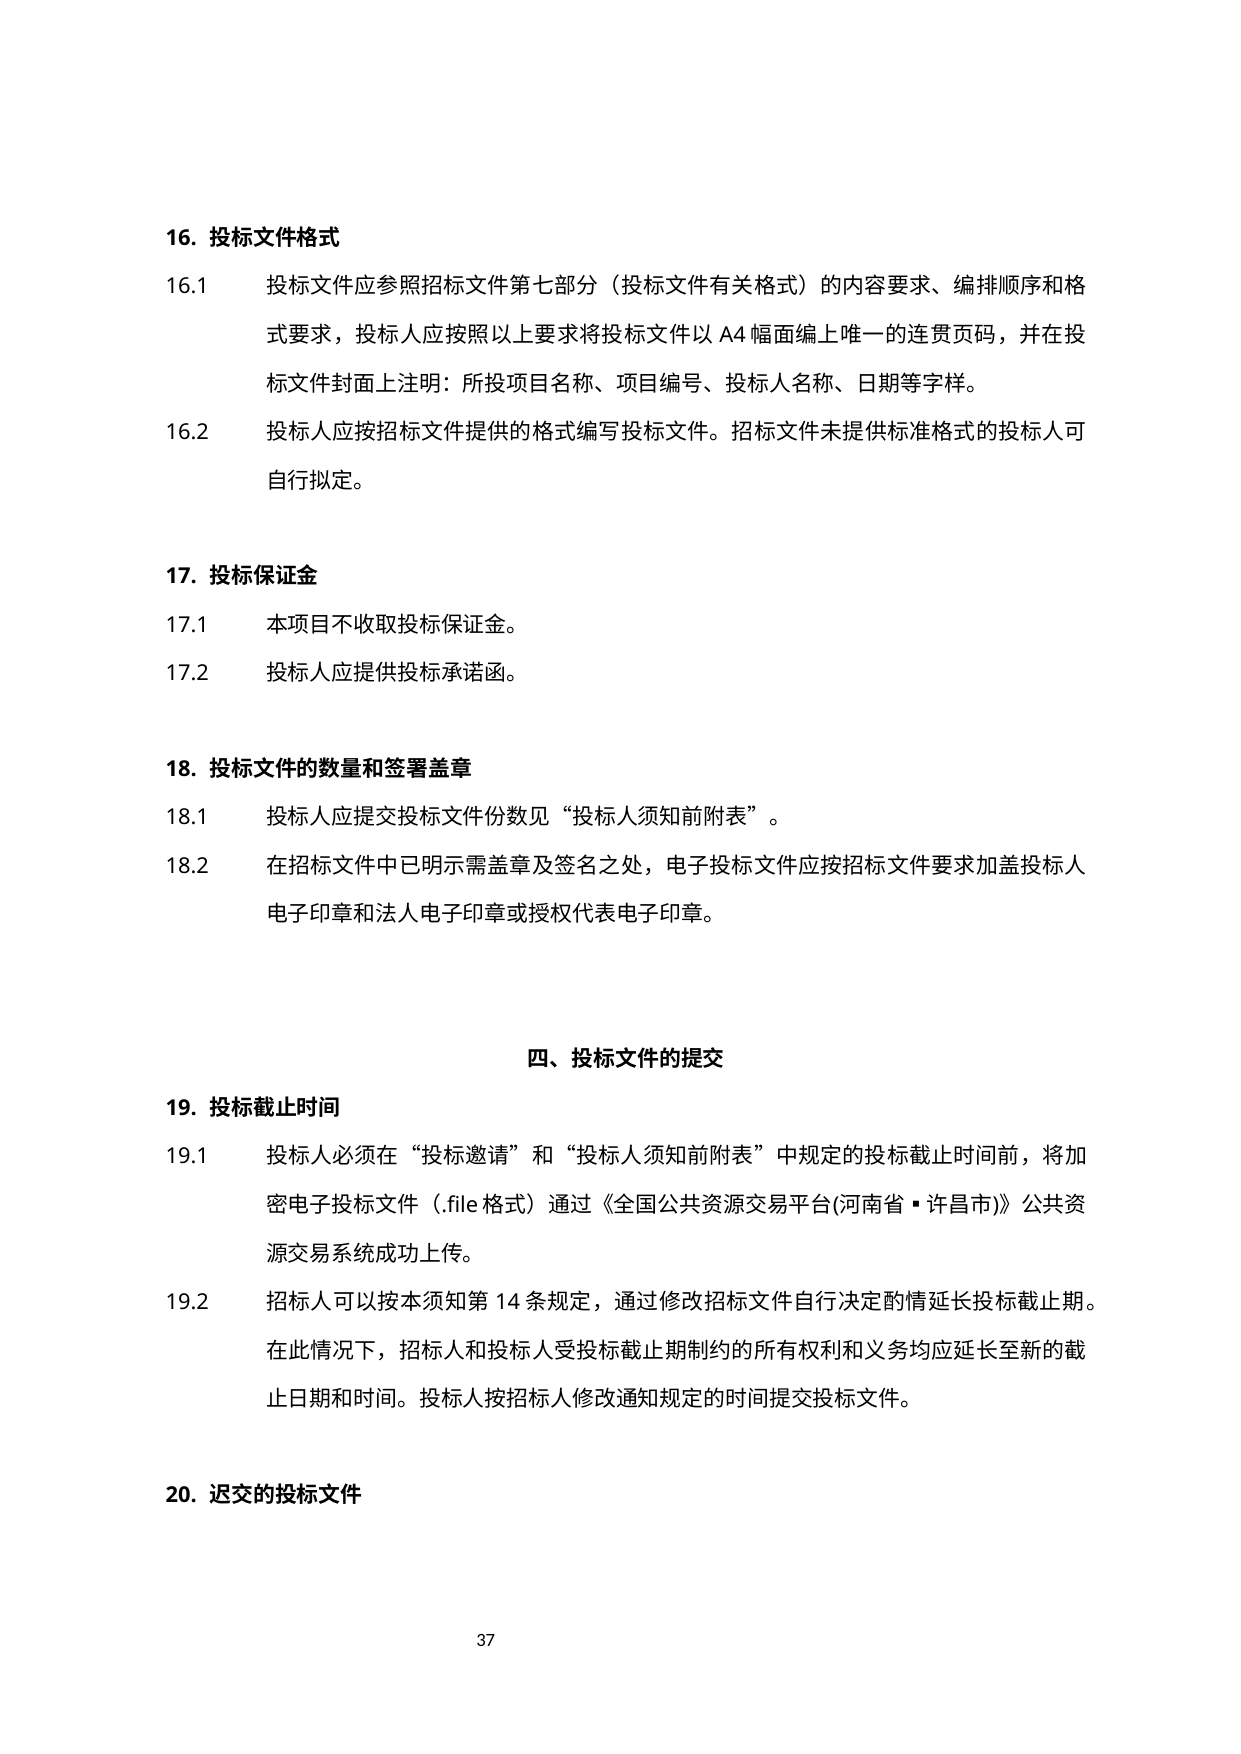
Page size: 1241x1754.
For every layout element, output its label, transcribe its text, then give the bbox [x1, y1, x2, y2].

list 投标保证金 [165, 558, 1087, 591]
list 投标人应提交投标文件份数见“投标人须知前附表”。 [165, 799, 1087, 831]
list 投标人应提供投标承诺函。 [165, 655, 1087, 687]
text 四、投标文件的提交 [165, 1041, 1087, 1073]
list 招标人可以按本须知第14条规定，通过修改招标文件自行决定酌情延长投标截止期。在此情况下，招标人和投标人受投标截止期制约的所有权利和义务均应延长至新的截止日期和时间。投标人按招标人修改通知规定的时间提交投标文件。 [165, 1283, 1087, 1413]
list 投标截止时间 [165, 1089, 1087, 1122]
list 投标人必须在“投标邀请”和“投标人须知前附表”中规定的投标截止时间前，将加密电子投标文件（.file格式）通过《全国公共资源交易平台(河南省▪许昌市)》公共资源交易系统成功上传。 [165, 1138, 1087, 1268]
list 在招标文件中已明示需盖章及签名之处，电子投标文件应按招标文件要求加盖投标人电子印章和法人电子印章或授权代表电子印章。 [165, 847, 1087, 928]
list 投标文件格式 [165, 219, 1087, 252]
list 投标人应按招标文件提供的格式编写投标文件。招标文件未提供标准格式的投标人可自行拟定。 [165, 414, 1087, 495]
list 本项目不收取投标保证金。 [165, 607, 1087, 639]
list 投标文件应参照招标文件第七部分（投标文件有关格式）的内容要求、编排顺序和格式要求，投标人应按照以上要求将投标文件以A4幅面编上唯一的连贯页码，并在投标文件封面上注明：所投项目名称、项目编号、投标人名称、日期等字样。 [165, 268, 1087, 398]
list 投标文件的数量和签署盖章 [165, 751, 1087, 783]
list 迟交的投标文件 [165, 1477, 1087, 1509]
